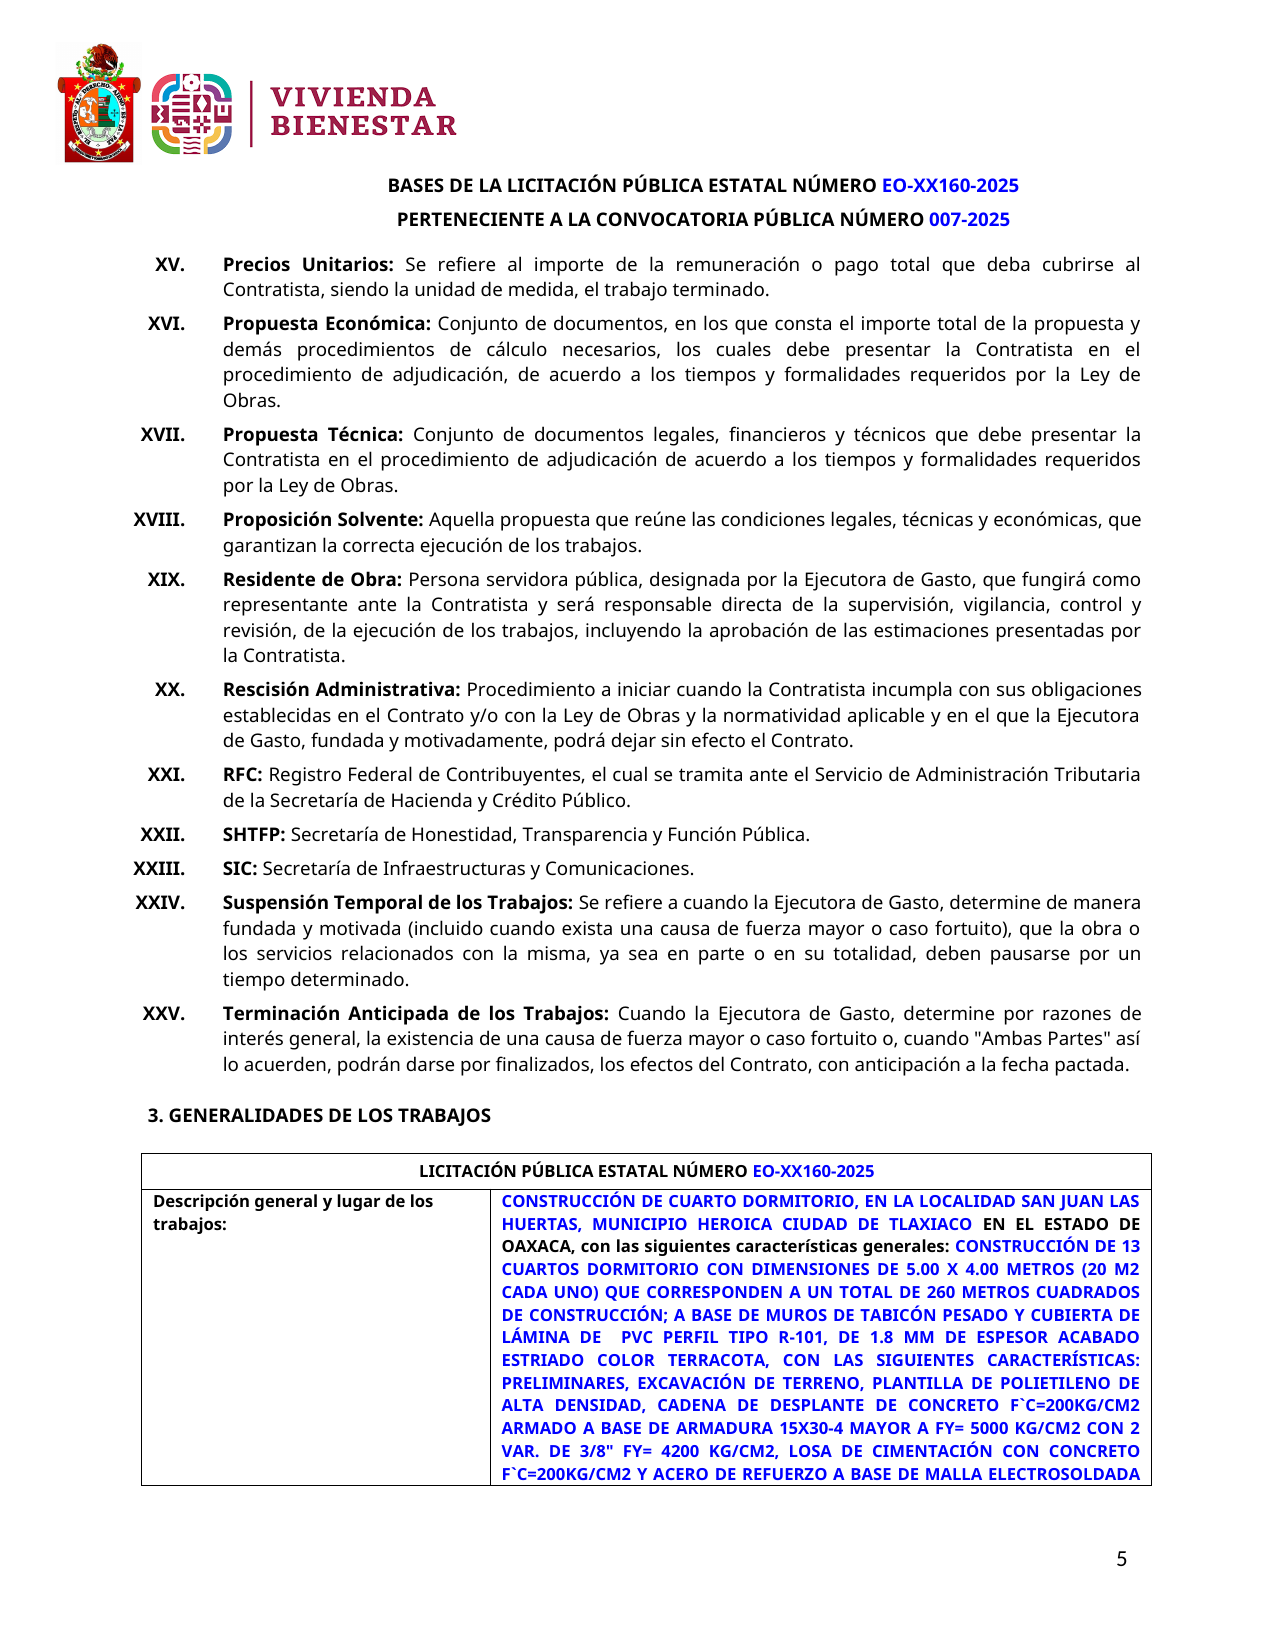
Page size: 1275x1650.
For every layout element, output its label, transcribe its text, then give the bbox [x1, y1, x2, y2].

picture [147, 66, 473, 163]
list Propuesta Técnica: Conjunto de documentos legales, financieros y técnicos que debe presentar la Contratista en el procedimiento de adjudicación de acuerdo a los tiempos y formalidades requeridos por la Ley de Obras. [185, 421, 1142, 498]
table_cell Descripción general y lugar de los trabajos: [142, 1190, 490, 1485]
list SIC: Secretaría de Infraestructuras y Comunicaciones. [185, 855, 1142, 881]
list Suspensión Temporal de los Trabajos: Se refiere a cuando la Ejecutora de Gasto, determine de manera fundada y motivada (incluido cuando exista una causa de fuerza mayor o caso fortuito), que la obra o los servicios relacionados con la misma, ya sea en parte o en su totalidad, deben pausarse por un tiempo determinado. [185, 889, 1142, 991]
list SHTFP: Secretaría de Honestidad, Transparencia y Función Pública. [185, 821, 1142, 847]
list Terminación Anticipada de los Trabajos: Cuando la Ejecutora de Gasto, determine por razones de interés general, la existencia de una causa de fuerza mayor o caso fortuito o, cuando "Ambas Partes" así lo acuerden, podrán darse por finalizados, los efectos del Contrato, con anticipación a la fecha pactada. [185, 1000, 1142, 1077]
table_header LICITACIÓN PÚBLICA ESTATAL NÚMERO EO-XX160-2025 [142, 1154, 1151, 1188]
list Proposición Solvente: Aquella propuesta que reúne las condiciones legales, técnicas y económicas, que garantizan la correcta ejecución de los trabajos. [185, 506, 1142, 557]
list Propuesta Económica: Conjunto de documentos, en los que consta el importe total de la propuesta y demás procedimientos de cálculo necesarios, los cuales debe presentar la Contratista en el procedimiento de adjudicación, de acuerdo a los tiempos y formalidades requeridos por la Ley de Obras. [185, 311, 1142, 413]
list Residente de Obra: Persona servidora pública, designada por la Ejecutora de Gasto, que fungirá como representante ante la Contratista y será responsable directa de la supervisión, vigilancia, control y revisión, de la ejecución de los trabajos, incluyendo la aprobación de las estimaciones presentadas por la Contratista. [185, 566, 1142, 668]
list Rescisión Administrativa: Procedimiento a iniciar cuando la Contratista incumpla con sus obligaciones establecidas en el Contrato y/o con la Ley de Obras y la normatividad aplicable y en el que la Ejecutora de Gasto, fundada y motivadamente, podrá dejar sin efecto el Contrato. [185, 677, 1142, 753]
text 3. GENERALIDADES DE LOS TRABAJOS [148, 1102, 1127, 1128]
picture [55, 42, 143, 165]
list RFC: Registro Federal de Contribuyentes, el cual se tramita ante el Servicio de Administración Tributaria de la Secretaría de Hacienda y Crédito Público. [185, 762, 1142, 813]
list Precios Unitarios: Se refiere al importe de la remuneración o pago total que deba cubrirse al Contratista, siendo la unidad de medida, el trabajo terminado. [185, 251, 1142, 302]
